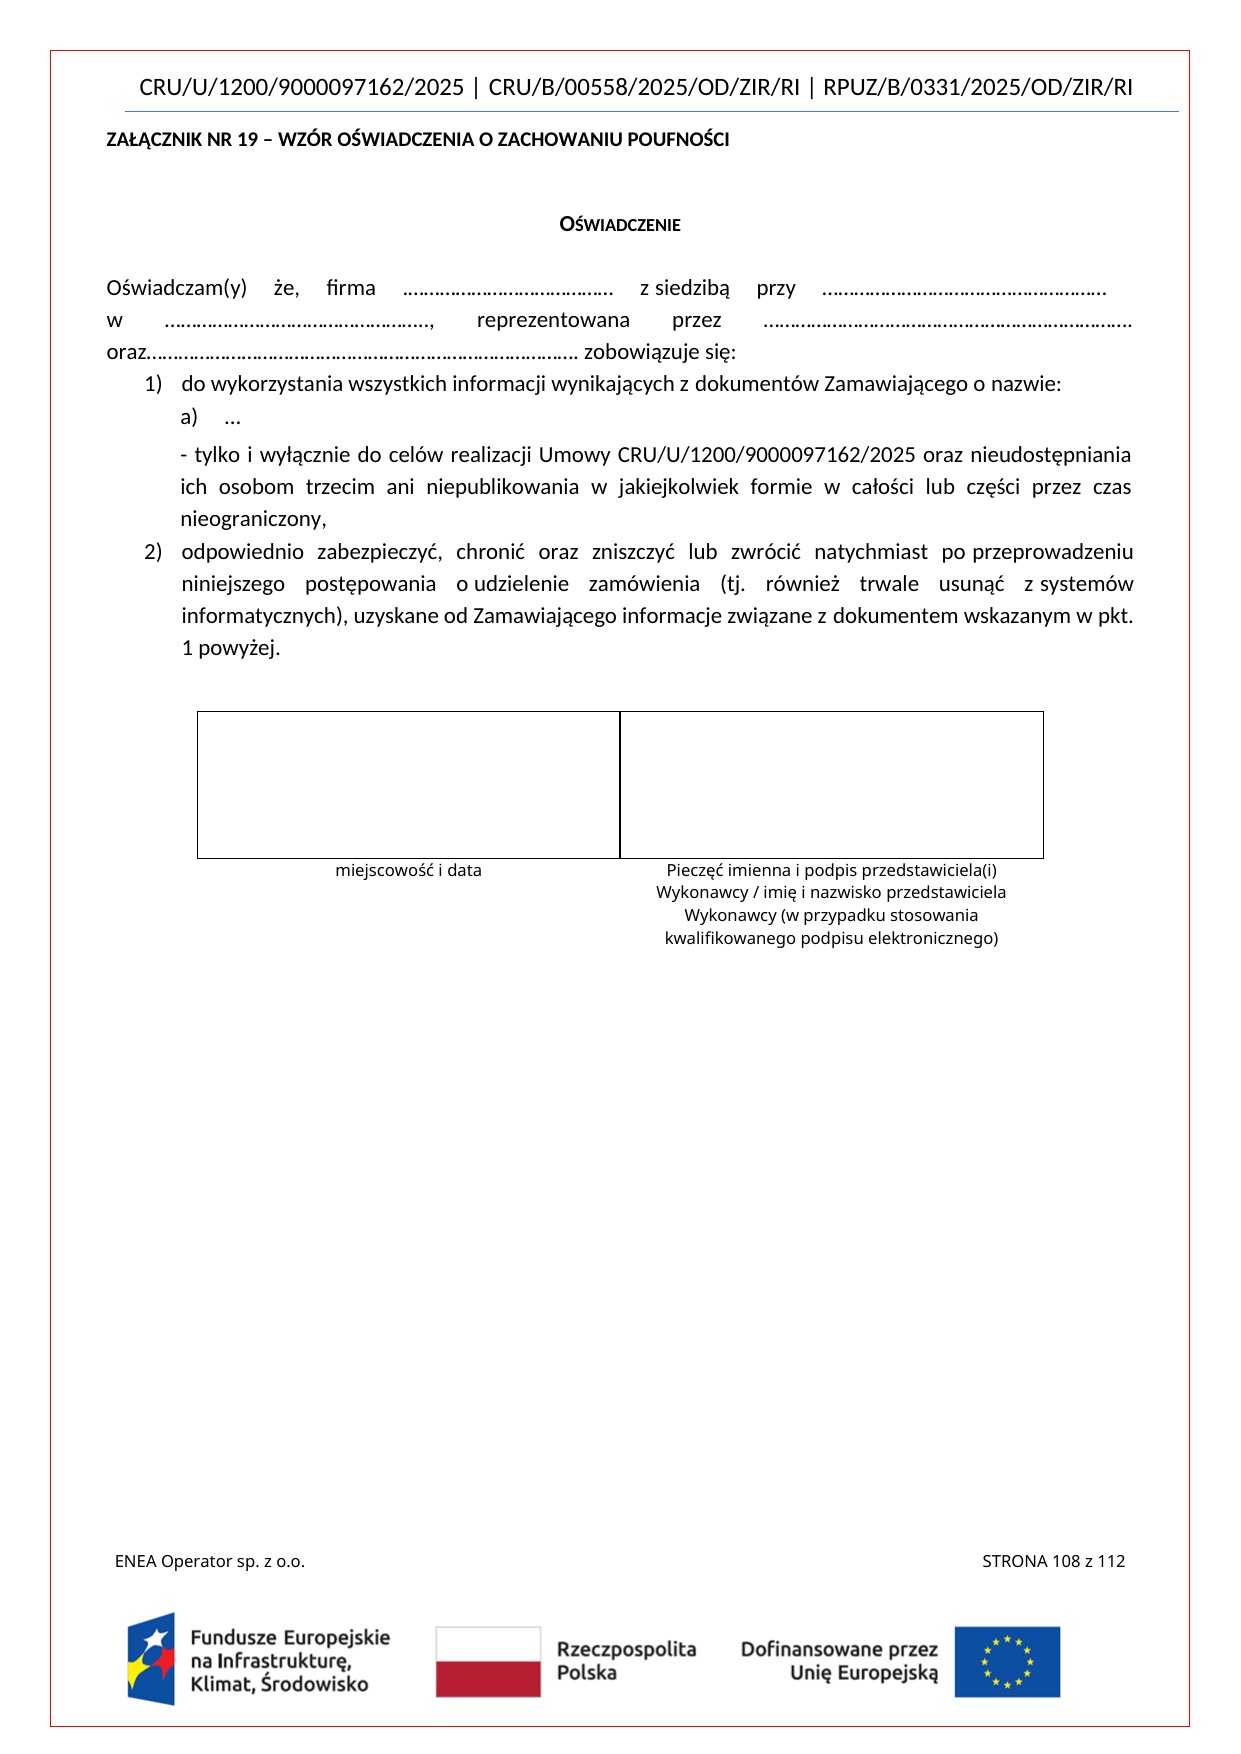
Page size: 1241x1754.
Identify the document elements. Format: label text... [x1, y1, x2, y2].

table_header [198, 712, 619, 857]
title do wykorzystania wszystkich informacji wynikających z dokumentów Zamawiającego o nazwie: [144, 369, 1134, 398]
title odpowiednio zabezpieczyć, chronić oraz zniszczyć lub zwrócić natychmiast po przeprowadzeniu niniejszego postępowania o udzielenie zamówienia (tj. również trwale usunąć z systemów informatycznych), uzyskane od Zamawiającego informacje związane z dokumentem wskazanym w pkt. 1 powyżej. [144, 537, 1134, 661]
table_cell miejscowość i data [197, 859, 620, 949]
title Oświadczam(y) że, firma .………………………………… z siedzibą przy ……………………………………………… w ………………………………………….., reprezentowana przez ……………………………………………………………. oraz………………………………………………………………………. zobowiązuje się: [106, 273, 1134, 365]
text ZAŁĄCZNIK NR 19 – WZÓR OŚWIADCZENIA O ZACHOWANIU POUFNOŚCI [106, 126, 1134, 152]
title - tylko i wyłącznie do celów realizacji Umowy CRU/U/1200/9000097162/2025 oraz nieudostępniania ich osobom trzecim ani niepublikowania w jakiejkolwiek formie w całości lub części przez czas nieograniczony, [180, 440, 1134, 533]
title Oświadczenie [106, 209, 1134, 237]
picture [106, 1589, 1074, 1726]
table_header [621, 712, 1043, 857]
table_cell Pieczęć imienna i podpis przedstawiciela(i) Wykonawcy / imię i nazwisko przedstawiciela Wykonawcy (w przypadku stosowania kwalifikowanego podpisu elektronicznego) [620, 859, 1043, 949]
title … [180, 402, 1134, 430]
